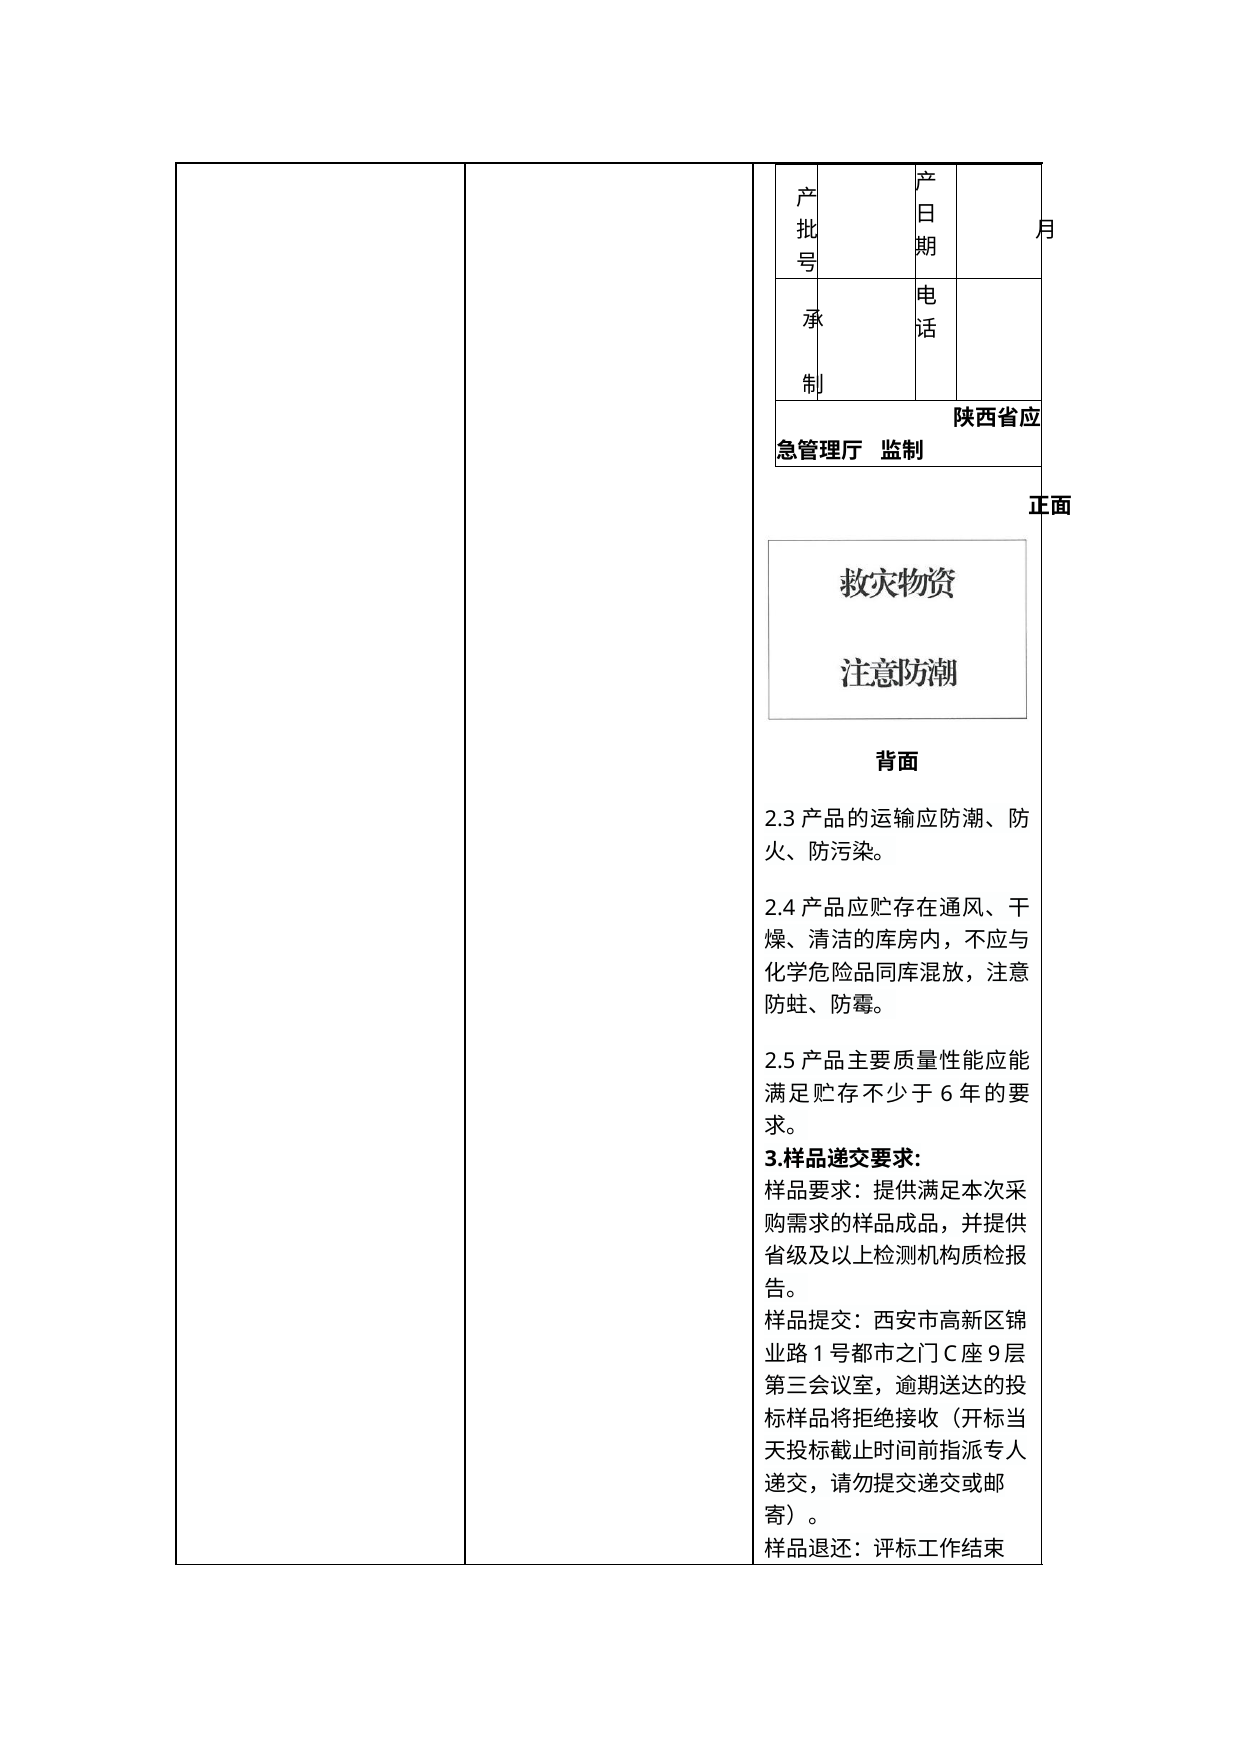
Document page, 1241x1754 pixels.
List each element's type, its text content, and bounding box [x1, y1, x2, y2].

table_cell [754, 164, 1041, 1564]
table_cell [466, 164, 752, 1564]
table_cell 1 [177, 164, 464, 1564]
picture [764, 535, 1031, 722]
